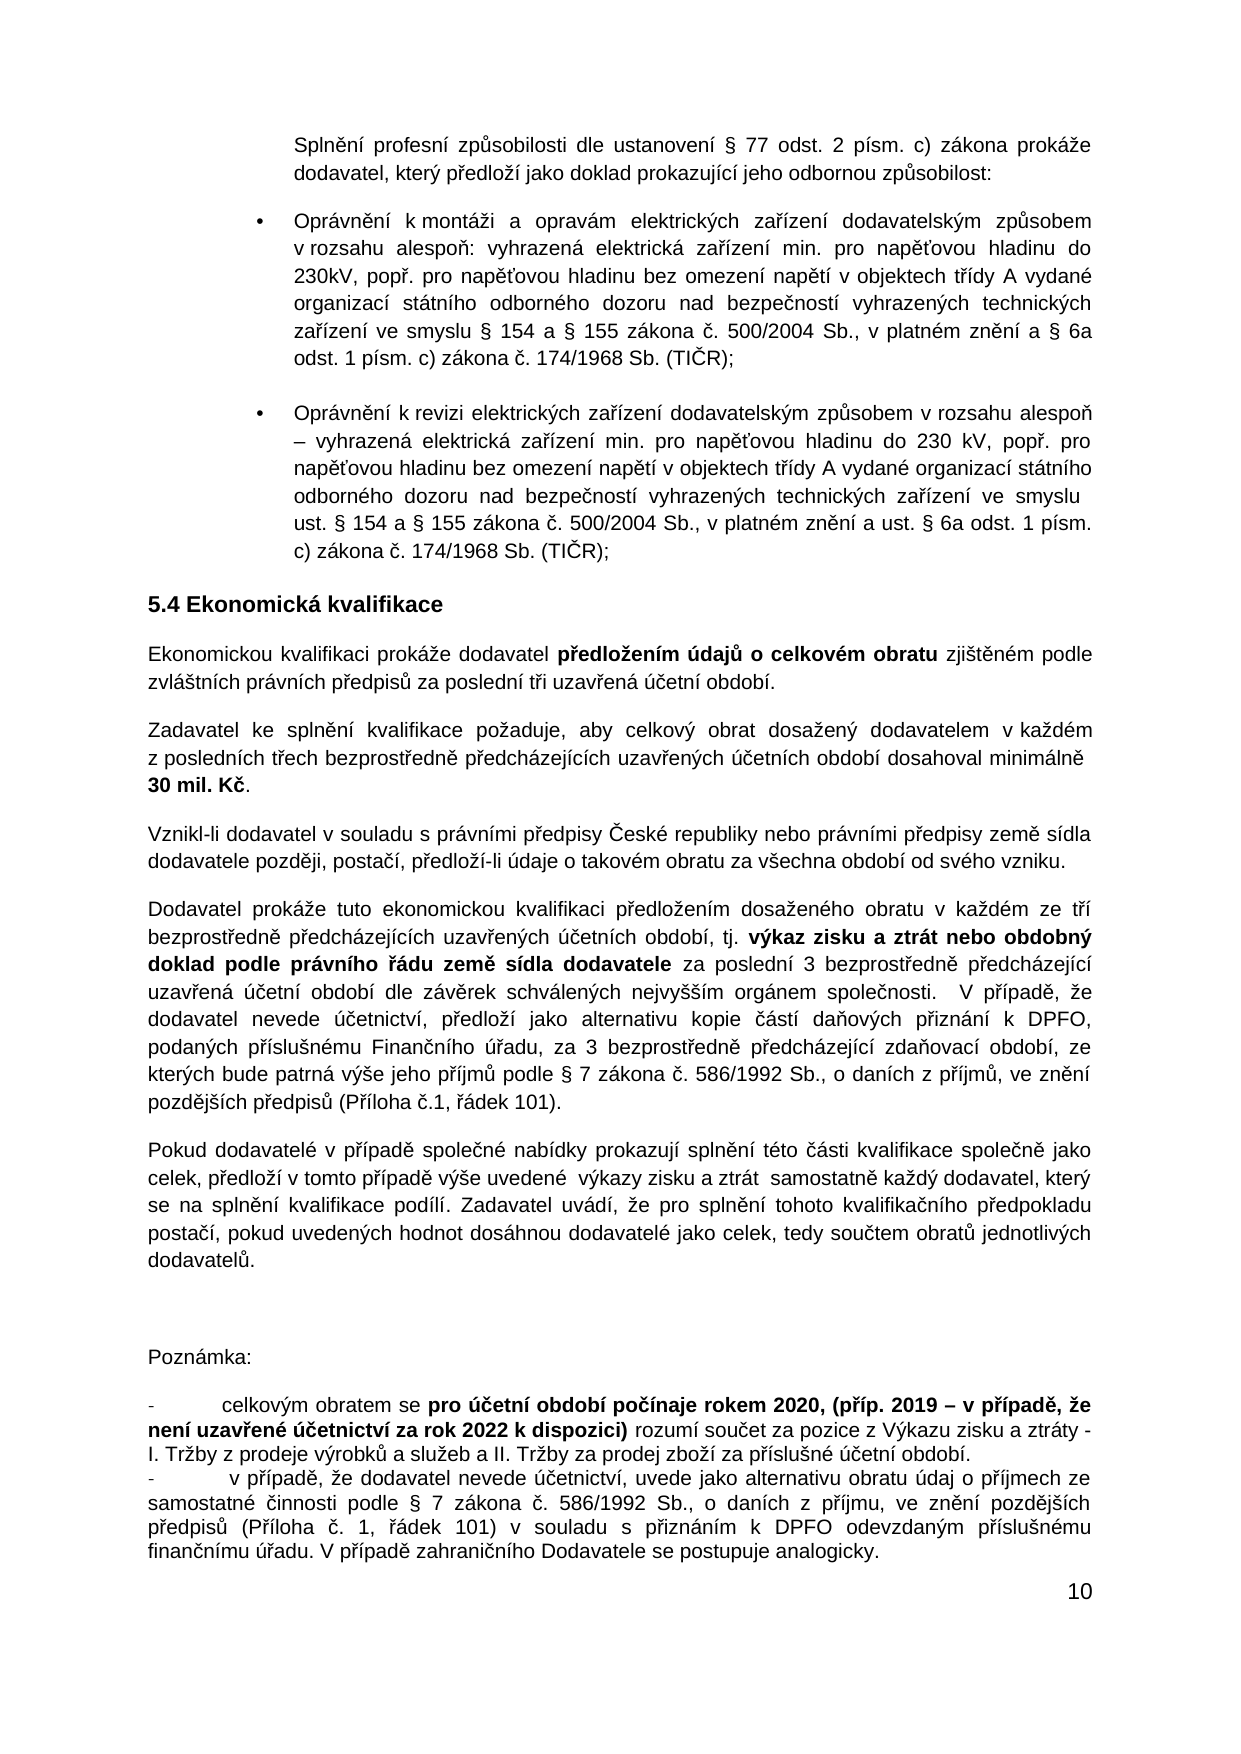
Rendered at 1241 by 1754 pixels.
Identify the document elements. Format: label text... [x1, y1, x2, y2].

text 5.4 Ekonomická kvalifikace [148, 591, 1092, 618]
text Ekonomickou kvalifikaci prokáže dodavatel předložením údajů o celkovém obratu zjištěném podle zvláštních právních předpisů za poslední tři uzavřená účetní období. [148, 642, 1092, 694]
list celkovým obratem se pro účetní období počínaje rokem 2020, (příp. 2019 – v případě, že není uzavřené účetnictví za rok 2022 k dispozici) rozumí součet za pozice z Výkazu zisku a ztráty - I. Tržby z prodeje výrobků a služeb a II. Tržby za prodej zboží za příslušné účetní období. [148, 1393, 1092, 1466]
text Poznámka: [148, 1345, 1092, 1369]
text Zadavatel ke splnění kvalifikace požaduje, aby celkový obrat dosažený dodavatelem v každém z posledních třech bezprostředně předcházejících uzavřených účetních období dosahoval minimálně 30 mil. Kč. [148, 718, 1092, 797]
text Vznikl-li dodavatel v souladu s právními předpisy České republiky nebo právními předpisy země sídla dodavatele později, postačí, předloží-li údaje o takovém obratu za všechna období od svého vzniku. [148, 821, 1092, 873]
list Oprávnění k montáži a opravám elektrických zařízení dodavatelským způsobem v rozsahu alespoň: vyhrazená elektrická zařízení min. pro napěťovou hladinu do 230kV, popř. pro napěťovou hladinu bez omezení napětí v objektech třídy A vydané organizací státního odborného dozoru nad bezpečností vyhrazených technických zařízení ve smyslu § 154 a § 155 zákona č. 500/2004 Sb., v platném znění a § 6a odst. 1 písm. c) zákona č. 174/1968 Sb. (TIČR); [256, 209, 1092, 370]
list Oprávnění k revizi elektrických zařízení dodavatelským způsobem v rozsahu alespoň – vyhrazená elektrická zařízení min. pro napěťovou hladinu do 230 kV, popř. pro napěťovou hladinu bez omezení napětí v objektech třídy A vydané organizací státního odborného dozoru nad bezpečností vyhrazených technických zařízení ve smyslu ust. § 154 a § 155 zákona č. 500/2004 Sb., v platném znění a ust. § 6a odst. 1 písm. c) zákona č. 174/1968 Sb. (TIČR); [256, 401, 1092, 563]
text Splnění profesní způsobilosti dle ustanovení § 77 odst. 2 písm. c) zákona prokáže dodavatel, který předloží jako doklad prokazující jeho odbornou způsobilost: [293, 133, 1092, 184]
list v případě, že dodavatel nevede účetnictví, uvede jako alternativu obratu údaj o příjmech ze samostatné činnosti podle § 7 zákona č. 586/1992 Sb., o daních z příjmu, ve znění pozdějších předpisů (Příloha č. 1, řádek 101) v souladu s přiznáním k DPFO odevzdaným příslušnému finančnímu úřadu. V případě zahraničního Dodavatele se postupuje analogicky. [148, 1466, 1092, 1562]
text Dodavatel prokáže tuto ekonomickou kvalifikaci předložením dosaženého obratu v každém ze tří bezprostředně předcházejících uzavřených účetních období, tj. výkaz zisku a ztrát nebo obdobný doklad podle právního řádu země sídla dodavatele za poslední 3 bezprostředně předcházející uzavřená účetní období dle závěrek schválených nejvyšším orgánem společnosti. V případě, že dodavatel nevede účetnictví, předloží jako alternativu kopie částí daňových přiznání k DPFO, podaných příslušnému Finančního úřadu, za 3 bezprostředně předcházející zdaňovací období, ze kterých bude patrná výše jeho příjmů podle § 7 zákona č. 586/1992 Sb., o daních z příjmů, ve znění pozdějších předpisů (Příloha č.1, řádek 101). [148, 897, 1092, 1114]
text Pokud dodavatelé v případě společné nabídky prokazují splnění této části kvalifikace společně jako celek, předloží v tomto případě výše uvedené výkazy zisku a ztrát samostatně každý dodavatel, který se na splnění kvalifikace podílí. Zadavatel uvádí, že pro splnění tohoto kvalifikačního předpokladu postačí, pokud uvedených hodnot dosáhnou dodavatelé jako celek, tedy součtem obratů jednotlivých dodavatelů. [148, 1138, 1092, 1272]
